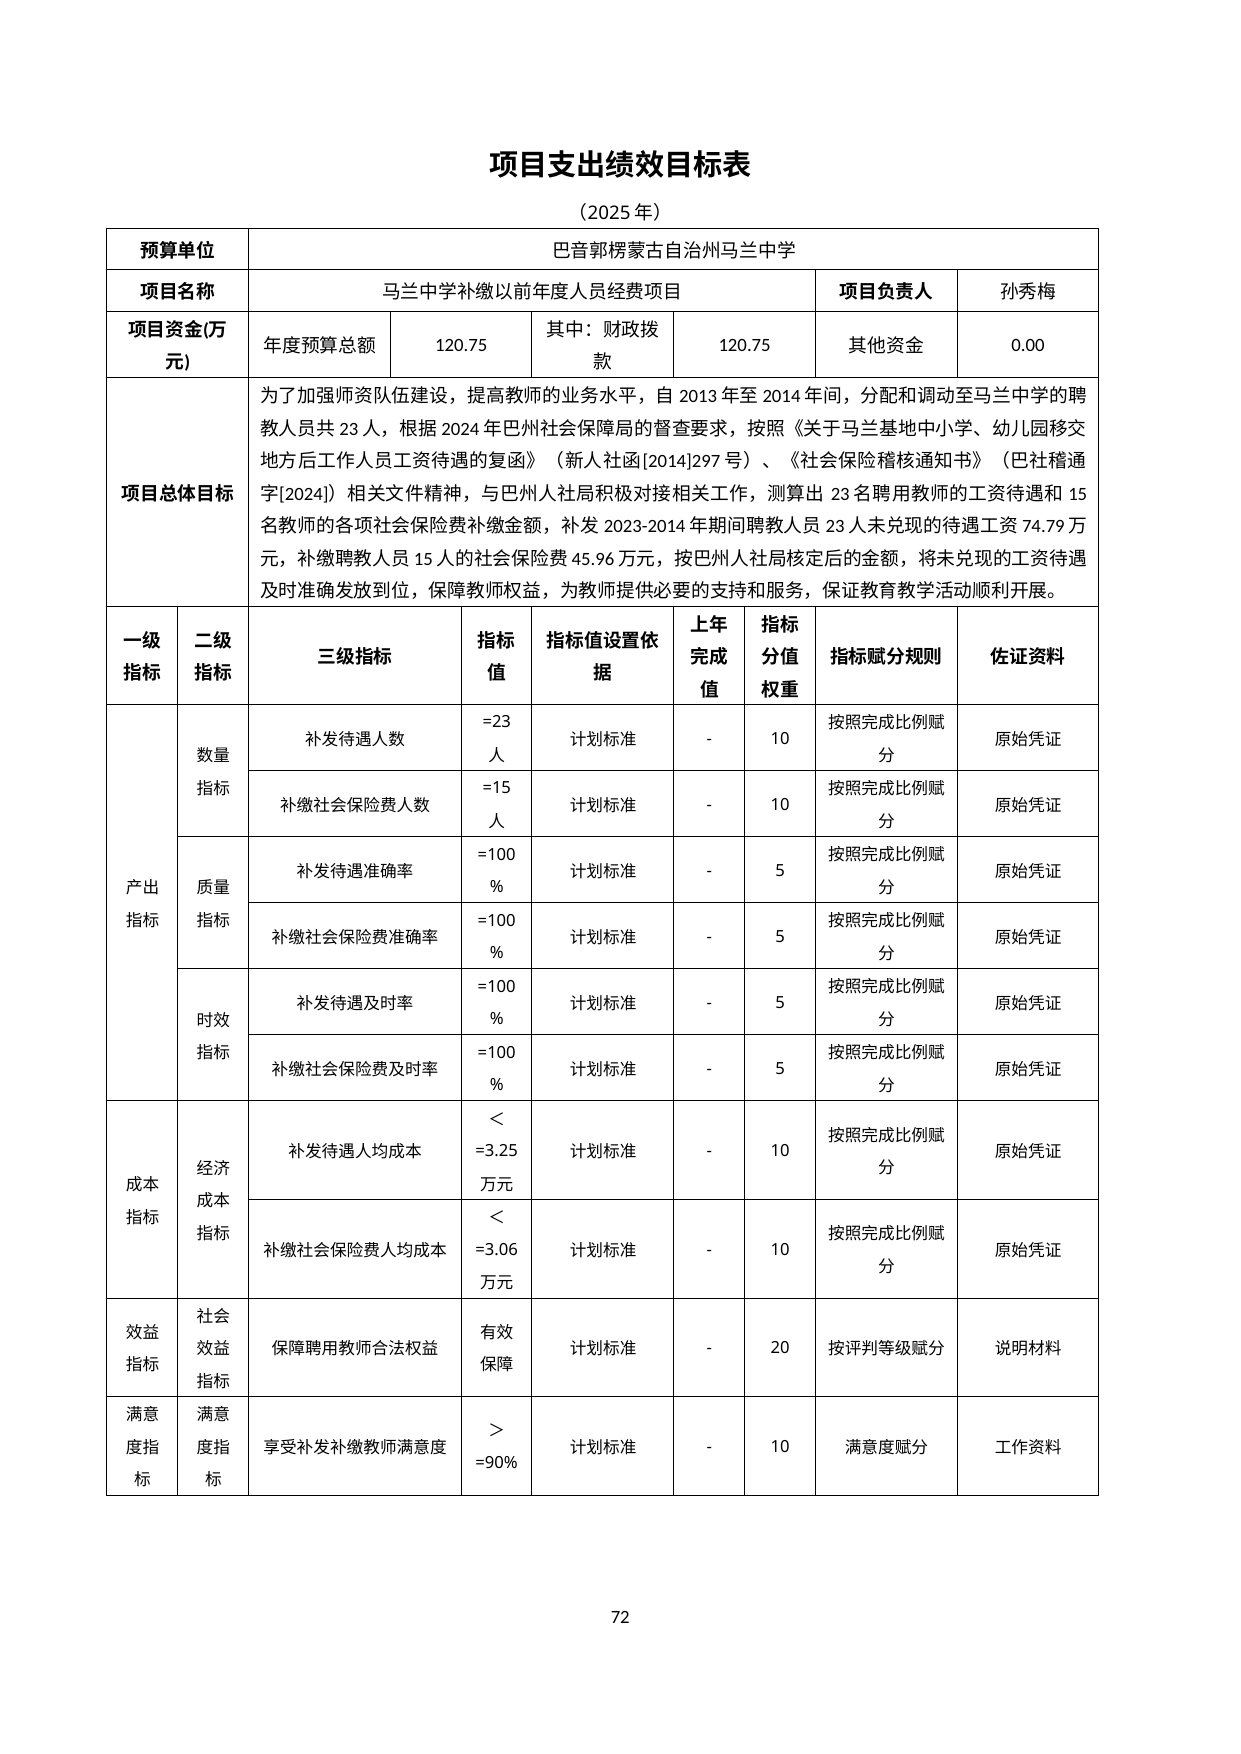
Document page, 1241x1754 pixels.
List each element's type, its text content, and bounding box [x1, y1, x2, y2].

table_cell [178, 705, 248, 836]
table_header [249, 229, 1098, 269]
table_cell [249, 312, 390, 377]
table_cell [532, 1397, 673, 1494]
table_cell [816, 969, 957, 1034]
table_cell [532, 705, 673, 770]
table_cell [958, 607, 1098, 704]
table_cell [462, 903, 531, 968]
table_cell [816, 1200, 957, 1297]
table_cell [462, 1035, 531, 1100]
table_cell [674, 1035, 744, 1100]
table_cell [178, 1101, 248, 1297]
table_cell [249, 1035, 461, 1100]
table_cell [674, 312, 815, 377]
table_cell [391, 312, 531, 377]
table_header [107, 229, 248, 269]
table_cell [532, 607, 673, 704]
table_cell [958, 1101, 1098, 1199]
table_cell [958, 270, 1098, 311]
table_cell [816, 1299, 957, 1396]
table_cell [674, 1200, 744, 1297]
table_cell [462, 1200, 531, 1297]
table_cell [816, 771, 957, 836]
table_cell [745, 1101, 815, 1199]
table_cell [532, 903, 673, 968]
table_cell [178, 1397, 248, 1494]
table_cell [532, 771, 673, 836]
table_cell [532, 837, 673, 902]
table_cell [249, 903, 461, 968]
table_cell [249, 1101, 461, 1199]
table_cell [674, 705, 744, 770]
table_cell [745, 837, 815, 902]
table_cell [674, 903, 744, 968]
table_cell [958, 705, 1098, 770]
text （2025年） [118, 195, 1122, 228]
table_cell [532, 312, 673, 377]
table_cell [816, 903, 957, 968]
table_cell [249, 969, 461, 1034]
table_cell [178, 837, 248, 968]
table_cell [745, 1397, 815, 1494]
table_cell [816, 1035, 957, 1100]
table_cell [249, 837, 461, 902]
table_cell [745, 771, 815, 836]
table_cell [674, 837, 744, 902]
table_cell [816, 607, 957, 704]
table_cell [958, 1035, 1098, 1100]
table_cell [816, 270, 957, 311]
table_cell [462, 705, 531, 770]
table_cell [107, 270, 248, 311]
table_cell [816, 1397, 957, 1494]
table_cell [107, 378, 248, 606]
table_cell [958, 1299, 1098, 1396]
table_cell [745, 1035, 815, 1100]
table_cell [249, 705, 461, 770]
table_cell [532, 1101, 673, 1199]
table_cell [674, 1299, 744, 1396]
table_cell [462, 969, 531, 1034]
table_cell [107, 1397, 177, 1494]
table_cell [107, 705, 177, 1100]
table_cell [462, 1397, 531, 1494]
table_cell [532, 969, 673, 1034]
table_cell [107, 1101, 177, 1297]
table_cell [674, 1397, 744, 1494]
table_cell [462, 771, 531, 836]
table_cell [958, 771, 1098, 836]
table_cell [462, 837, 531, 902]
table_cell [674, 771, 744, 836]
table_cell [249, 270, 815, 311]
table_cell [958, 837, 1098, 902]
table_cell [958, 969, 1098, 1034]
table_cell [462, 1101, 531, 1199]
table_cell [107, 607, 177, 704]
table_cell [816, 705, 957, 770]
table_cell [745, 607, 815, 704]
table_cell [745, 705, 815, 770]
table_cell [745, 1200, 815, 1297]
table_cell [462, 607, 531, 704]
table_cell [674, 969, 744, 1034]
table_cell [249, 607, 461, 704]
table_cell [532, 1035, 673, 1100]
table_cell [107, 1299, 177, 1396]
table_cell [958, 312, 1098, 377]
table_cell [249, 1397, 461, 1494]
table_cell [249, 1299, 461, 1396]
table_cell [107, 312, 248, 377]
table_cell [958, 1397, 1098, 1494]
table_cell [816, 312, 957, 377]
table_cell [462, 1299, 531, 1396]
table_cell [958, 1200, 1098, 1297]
text 项目支出绩效目标表 [118, 130, 1122, 195]
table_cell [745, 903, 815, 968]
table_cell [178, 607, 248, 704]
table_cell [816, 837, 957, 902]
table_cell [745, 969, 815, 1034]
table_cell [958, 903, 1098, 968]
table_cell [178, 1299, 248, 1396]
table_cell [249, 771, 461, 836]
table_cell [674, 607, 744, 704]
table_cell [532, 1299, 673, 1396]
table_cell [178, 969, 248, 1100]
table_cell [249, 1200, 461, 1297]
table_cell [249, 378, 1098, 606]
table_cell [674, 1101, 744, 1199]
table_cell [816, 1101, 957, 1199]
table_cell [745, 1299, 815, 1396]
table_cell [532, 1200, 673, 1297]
